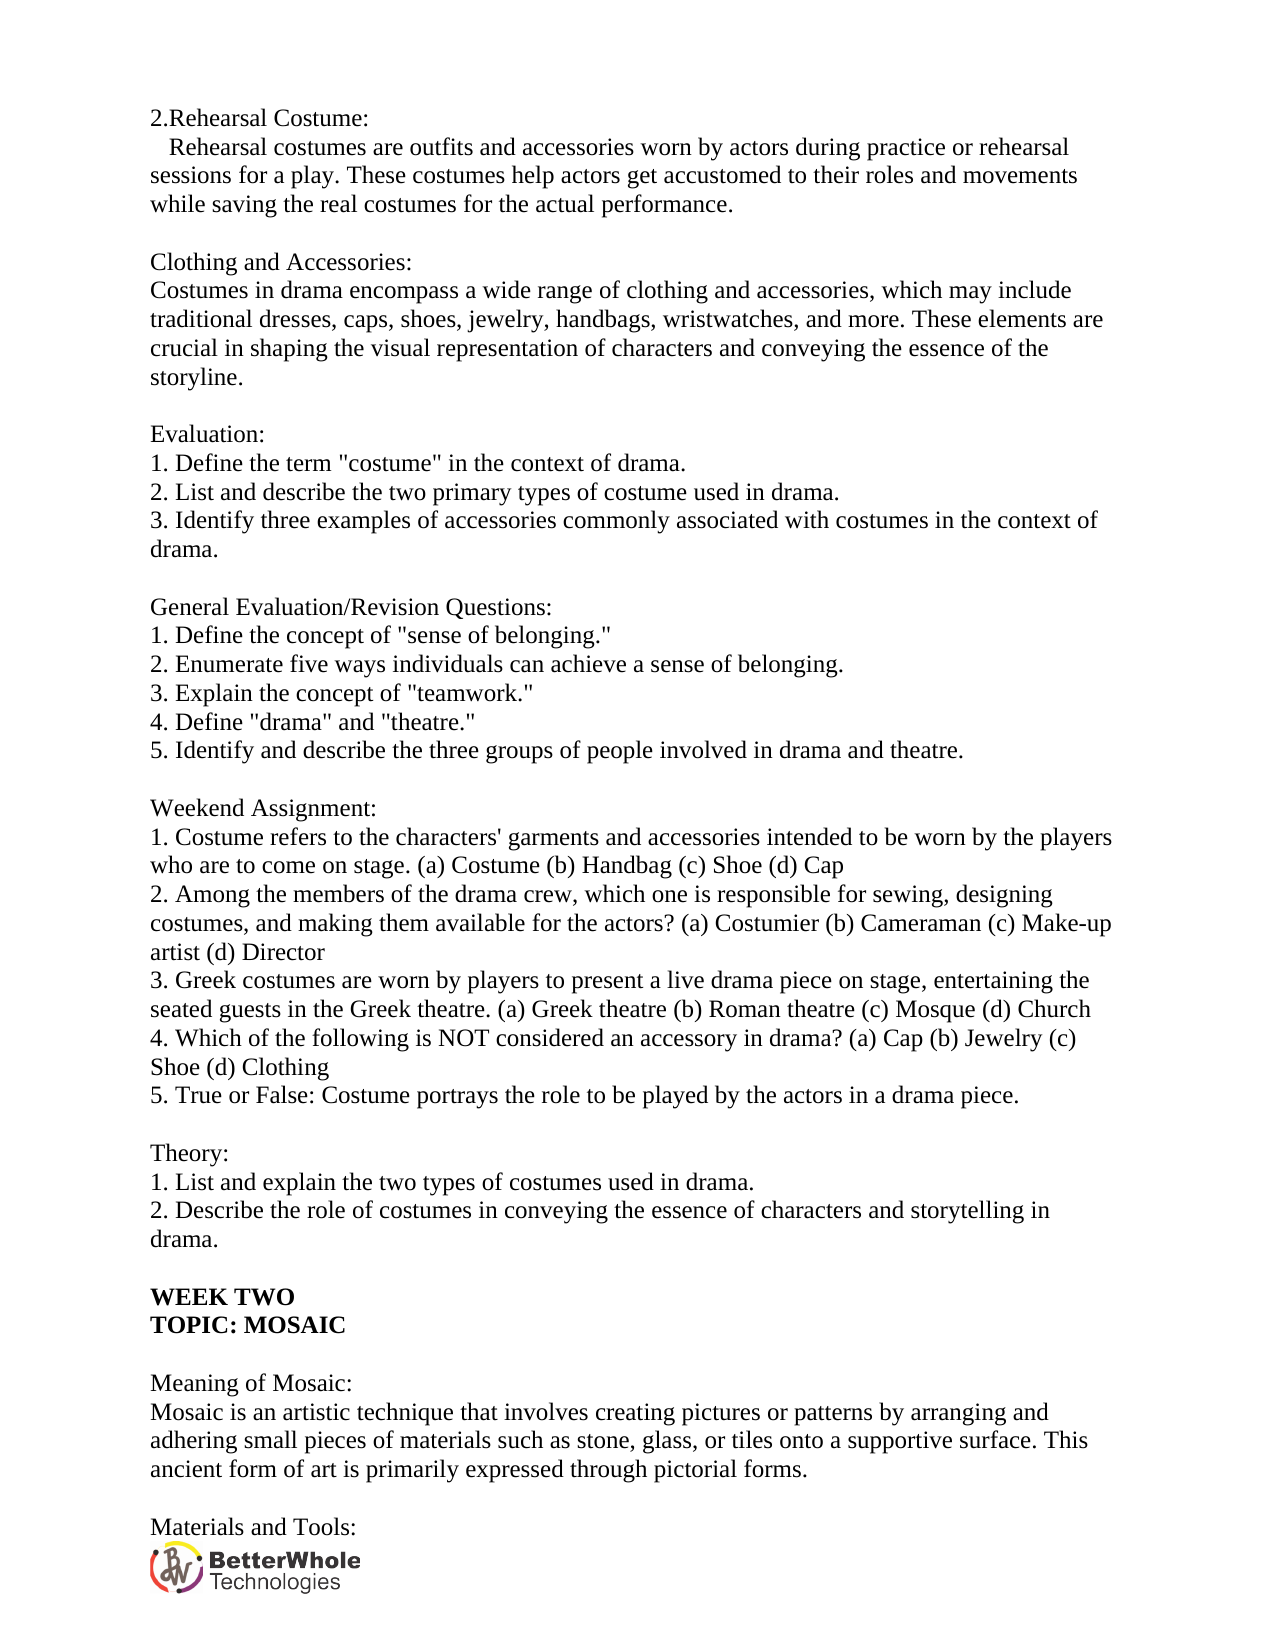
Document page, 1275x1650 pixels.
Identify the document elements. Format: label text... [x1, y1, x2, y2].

text General Evaluation/Revision Questions: [150, 592, 1125, 621]
text TOPIC: MOSAIC [150, 1311, 1125, 1339]
text 1. Define the concept of "sense of belonging." [150, 621, 1125, 649]
text Rehearsal costumes are outfits and accessories worn by actors during practice or rehearsal sessions for a play. These costumes help actors get accustomed to their roles and movements while saving the real costumes for the actual performance. [150, 132, 1125, 218]
text 3. Greek costumes are worn by players to present a live drama piece on stage, entertaining the seated guests in the Greek theatre. (a) Greek theatre (b) Roman theatre (c) Mosque (d) Church [150, 966, 1125, 1023]
text Weekend Assignment: [150, 793, 1125, 822]
text 2. Enumerate five ways individuals can achieve a sense of belonging. [150, 649, 1125, 678]
text 5. True or False: Costume portrays the role to be played by the actors in a drama piece. [150, 1081, 1125, 1109]
text 2. List and describe the two primary types of costume used in drama. [150, 477, 1125, 506]
text 5. Identify and describe the three groups of people involved in drama and theatre. [150, 736, 1125, 764]
text WEEK TWO [150, 1282, 1125, 1311]
text 2. Among the members of the drama crew, which one is responsible for sewing, designing costumes, and making them available for the actors? (a) Costumier (b) Cameraman (c) Make-up artist (d) Director [150, 879, 1125, 966]
text 4. Define "drama" and "theatre." [150, 707, 1125, 736]
text Materials and Tools: [150, 1512, 1125, 1541]
text Clothing and Accessories: [150, 247, 1125, 276]
text 2. Describe the role of costumes in conveying the essence of characters and storytelling in drama. [150, 1196, 1125, 1253]
text 1. Define the term "costume" in the context of drama. [150, 448, 1125, 477]
text 3. Explain the concept of "teamwork." [150, 678, 1125, 707]
text Costumes in drama encompass a wide range of clothing and accessories, which may include traditional dresses, caps, shoes, jewelry, handbags, wristwatches, and more. These elements are crucial in shaping the visual representation of characters and conveying the essence of the storyline. [150, 276, 1125, 391]
text 2.Rehearsal Costume: [150, 103, 1125, 132]
text 3. Identify three examples of accessories commonly associated with costumes in the context of drama. [150, 506, 1125, 563]
text Theory: [150, 1138, 1125, 1167]
text 4. Which of the following is NOT considered an accessory in drama? (a) Cap (b) Jewelry (c) Shoe (d) Clothing [150, 1023, 1125, 1081]
text Mosaic is an artistic technique that involves creating pictures or patterns by arranging and adhering small pieces of materials such as stone, glass, or tiles onto a supportive surface. This ancient form of art is primarily expressed through pictorial forms. [150, 1397, 1125, 1483]
text Evaluation: [150, 419, 1125, 448]
text 1. List and explain the two types of costumes used in drama. [150, 1167, 1125, 1196]
picture [150, 1541, 360, 1594]
text Meaning of Mosaic: [150, 1368, 1125, 1397]
text 1. Costume refers to the characters' garments and accessories intended to be worn by the players who are to come on stage. (a) Costume (b) Handbag (c) Shoe (d) Cap [150, 822, 1125, 879]
